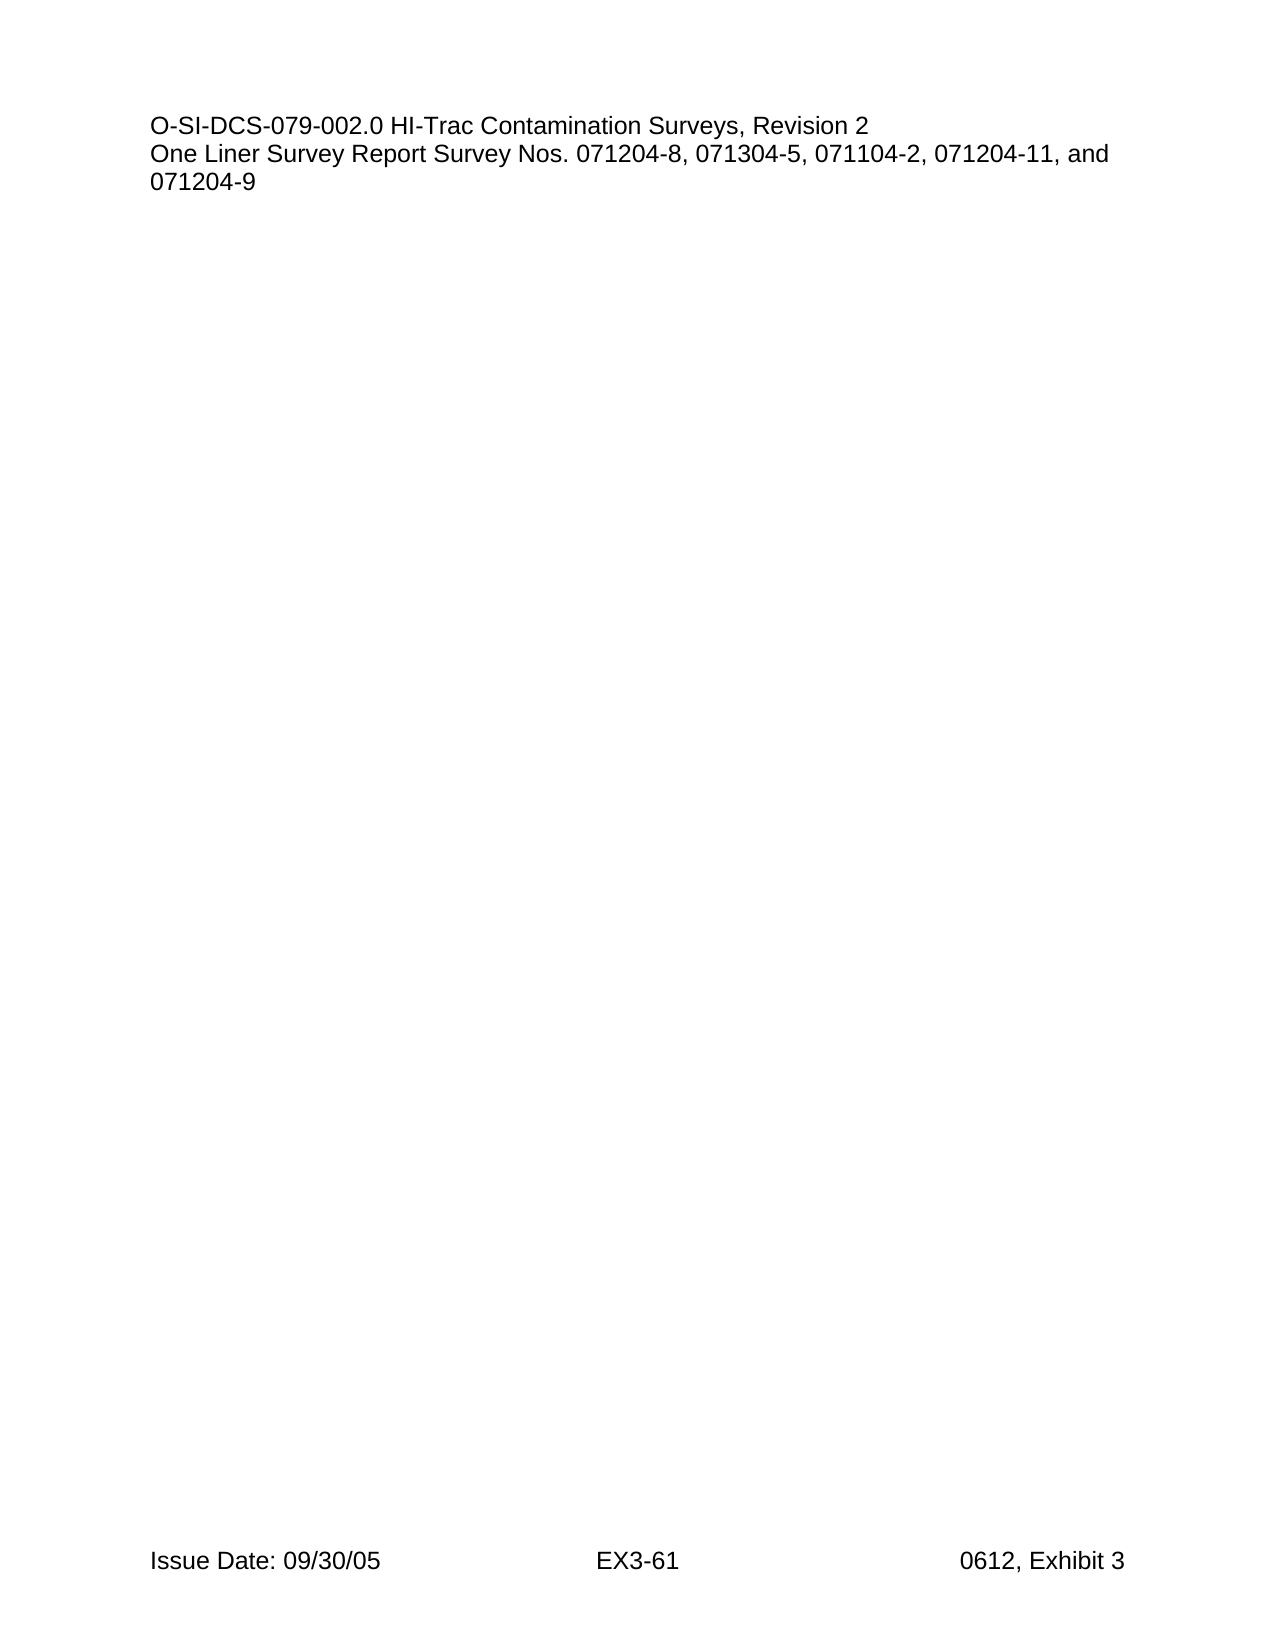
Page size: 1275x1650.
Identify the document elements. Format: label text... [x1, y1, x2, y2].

text O-SI-DCS-079-002.0 HI-Trac Contamination Surveys, Revision 2 [150, 112, 1125, 140]
text One Liner Survey Report Survey Nos. 071204-8, 071304-5, 071104-2, 071204-11, and 071204-9 [150, 140, 1125, 196]
